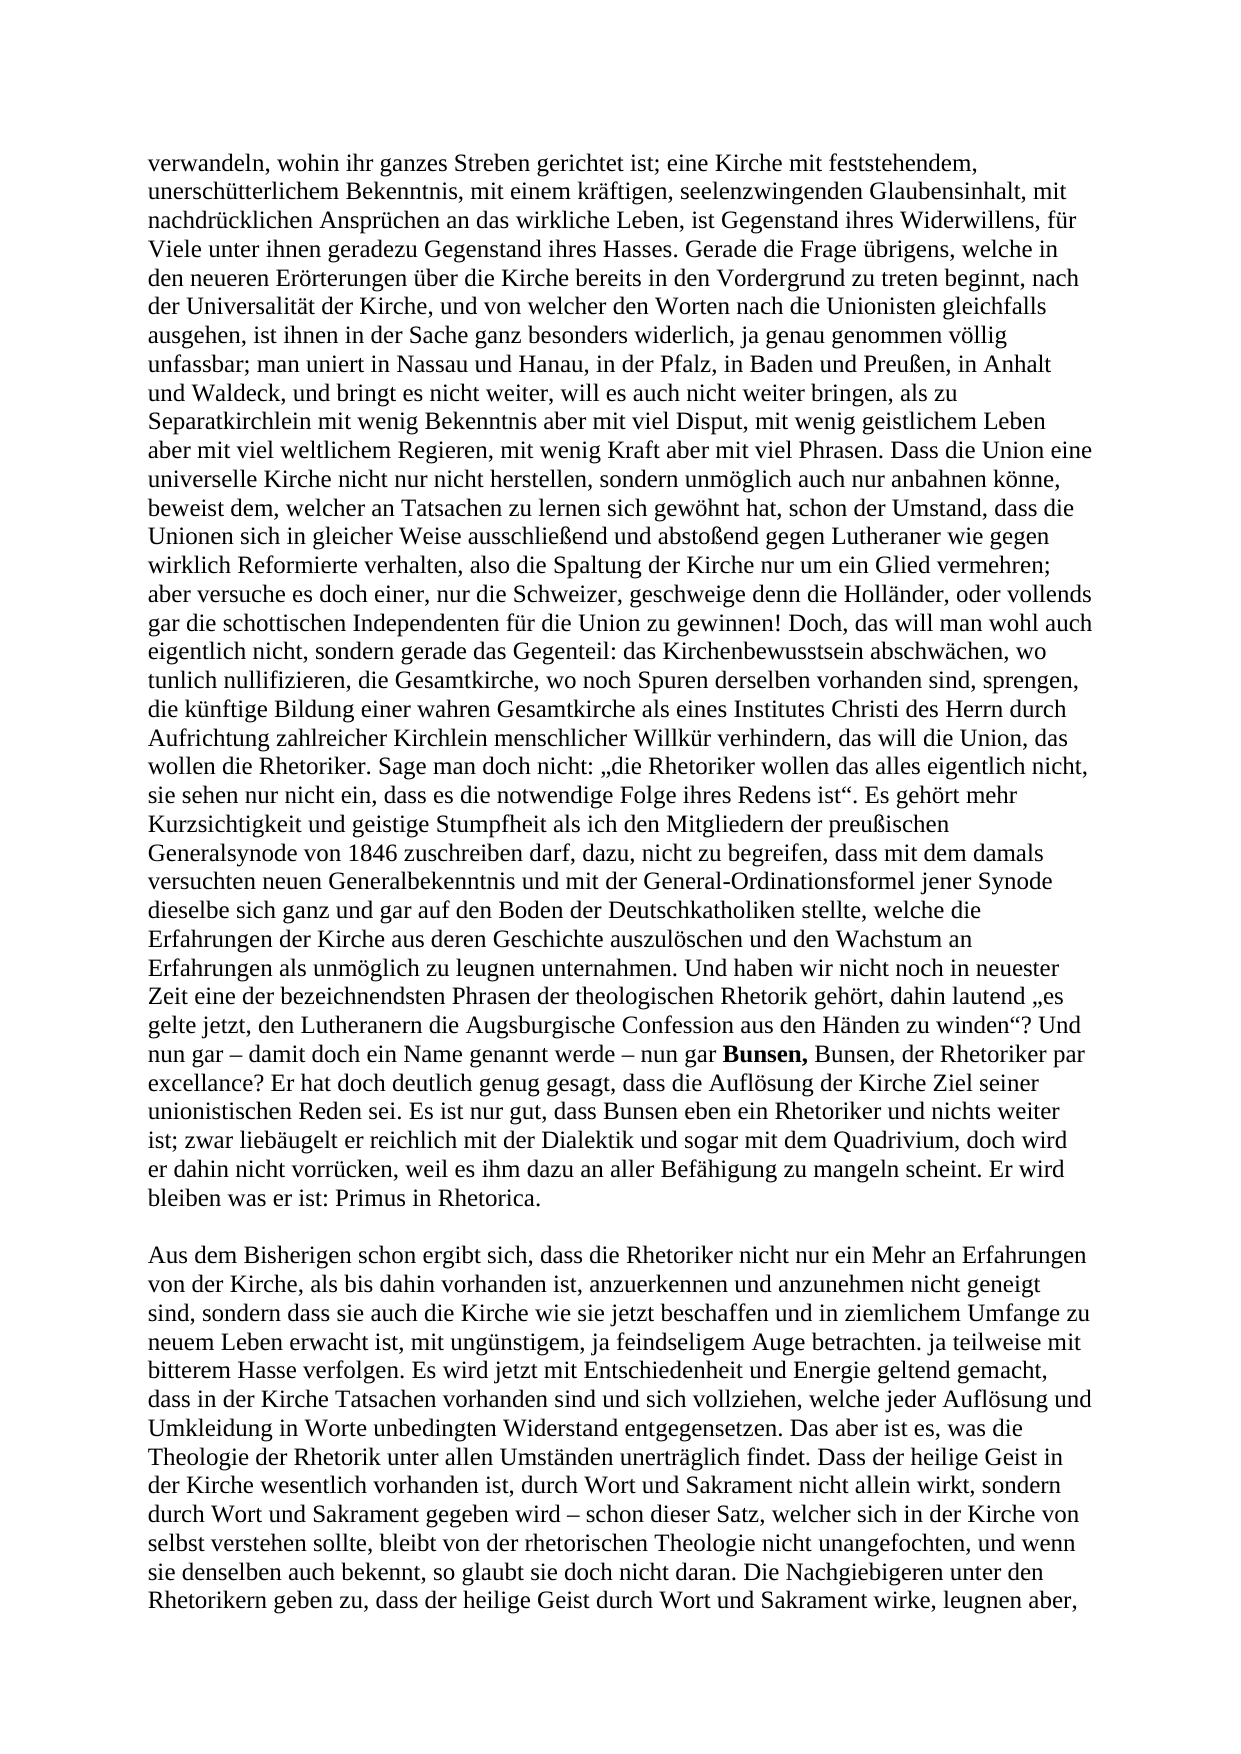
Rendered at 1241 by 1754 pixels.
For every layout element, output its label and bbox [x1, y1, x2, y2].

text [148, 148, 1093, 1211]
text [148, 1241, 1093, 1614]
